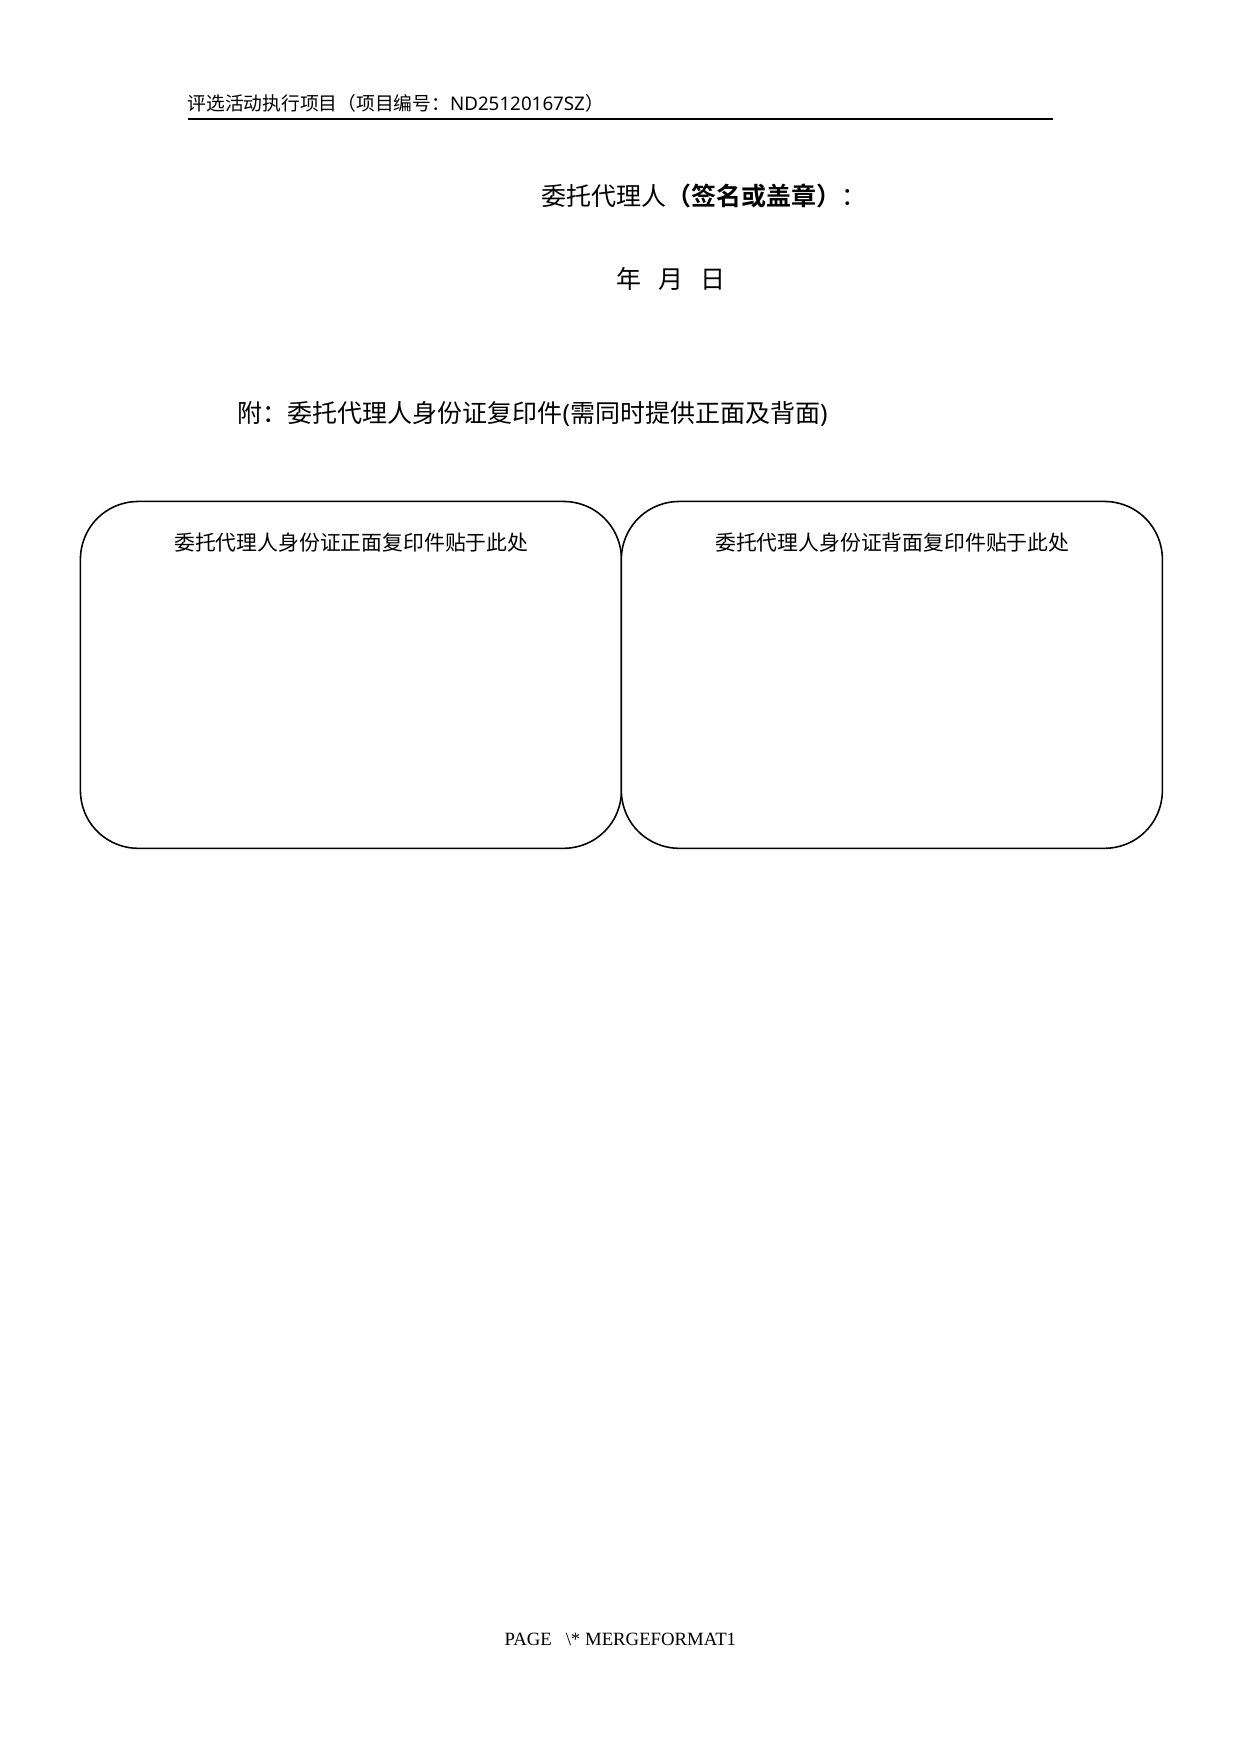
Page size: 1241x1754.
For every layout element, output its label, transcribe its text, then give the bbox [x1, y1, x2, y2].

text 委托代理人（签名或盖章）： [542, 162, 1053, 227]
text 年 月 日 [542, 245, 1053, 310]
text 附：委托代理人身份证复印件(需同时提供正面及背面) [187, 379, 1053, 444]
